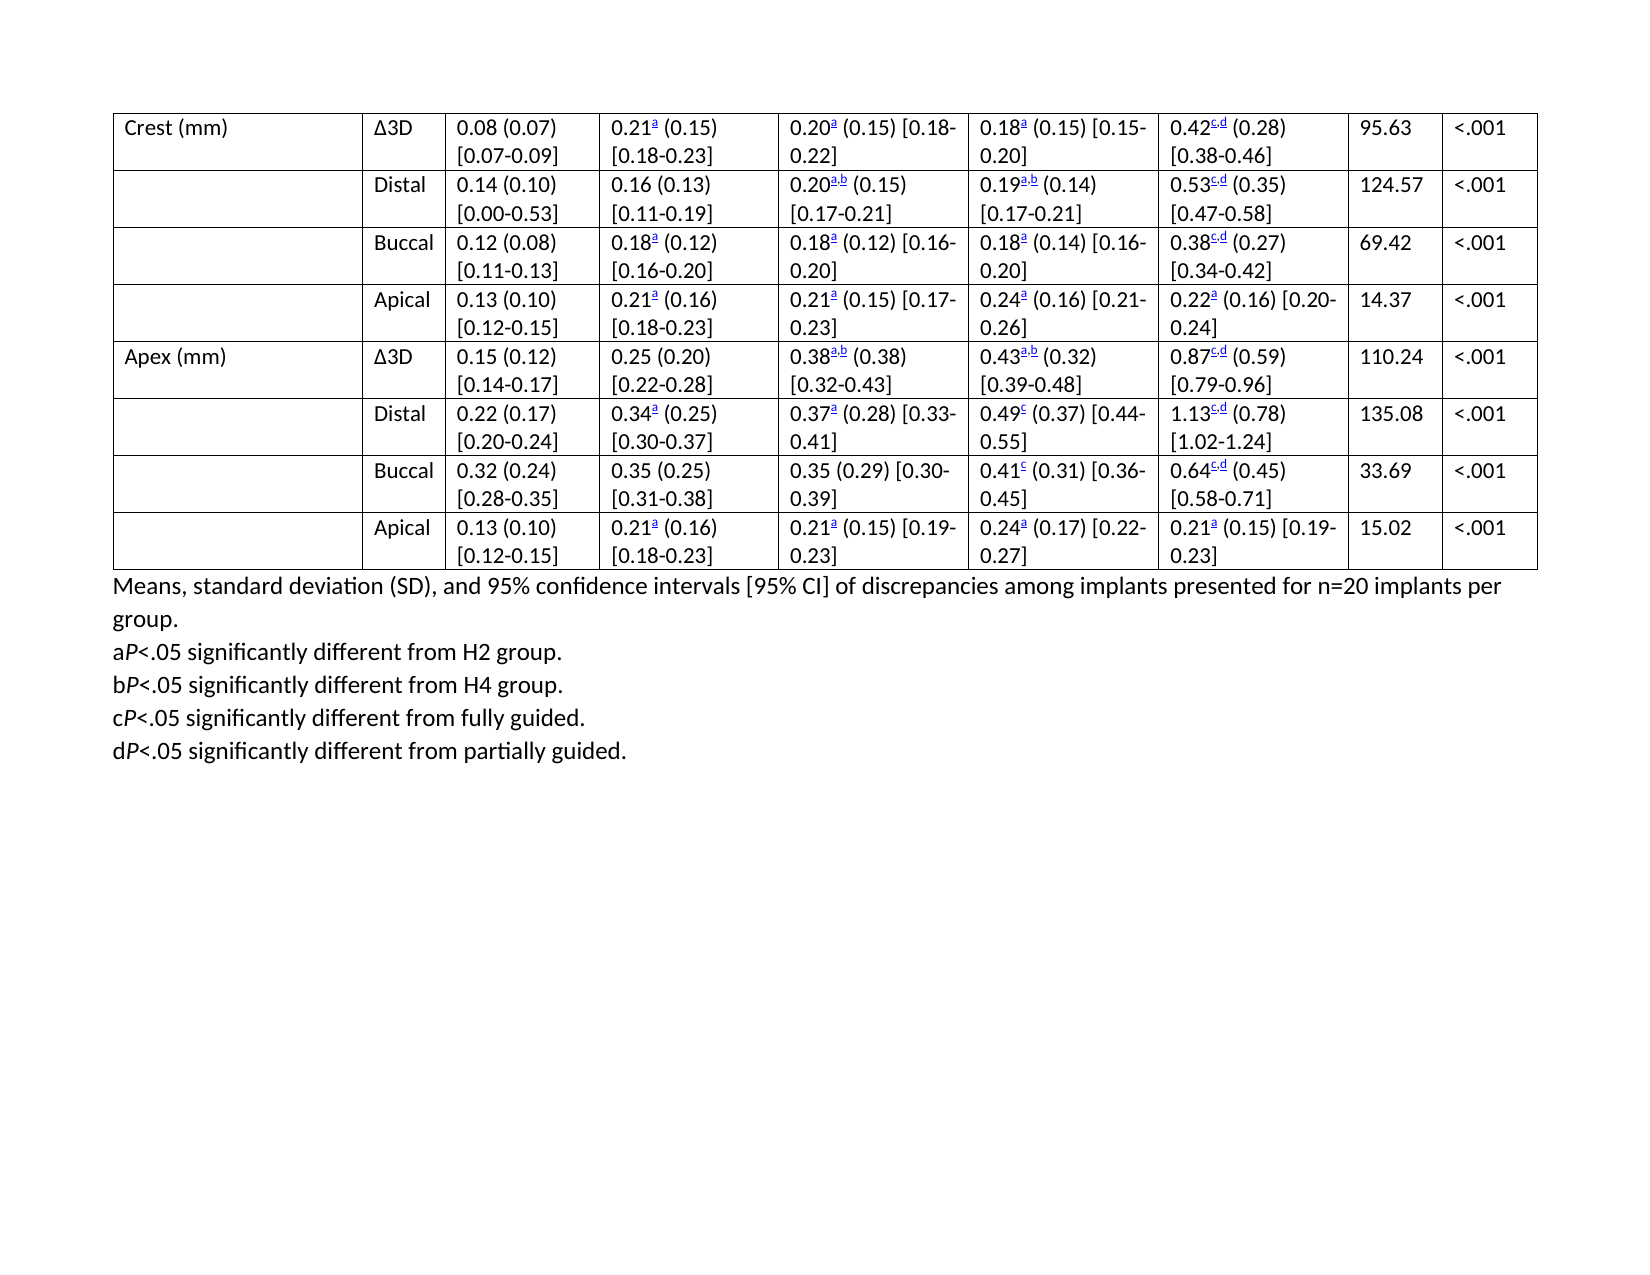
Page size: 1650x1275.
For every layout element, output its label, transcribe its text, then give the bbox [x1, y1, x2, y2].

table_cell Apical [363, 285, 445, 341]
table_cell <.001 [1443, 228, 1537, 284]
table_cell Buccal [363, 228, 445, 284]
table_cell [114, 399, 362, 455]
table_cell 0.24a (0.16) [0.21-0.26] [969, 285, 1158, 341]
table_cell Apical [363, 513, 445, 569]
table_cell 0.42c,d (0.28) [0.38-0.46] [1159, 114, 1348, 169]
table_cell 0.32 (0.24) [0.28-0.35] [446, 456, 599, 512]
table_cell [114, 285, 362, 341]
table_cell 0.18a (0.14) [0.16-0.20] [969, 228, 1158, 284]
table_cell 0.18a (0.12) [0.16-0.20] [600, 228, 778, 284]
table_cell 0.14 (0.10) [0.00-0.53] [446, 171, 599, 227]
table_cell Crest (mm) [114, 114, 362, 169]
table_cell Apex (mm) [114, 342, 362, 398]
table_cell Δ3D [363, 114, 445, 169]
text dP<.05 significantly different from partially guided. [112, 735, 1537, 765]
table_cell 0.21a (0.16) [0.18-0.23] [600, 285, 778, 341]
table_cell 69.42 [1349, 228, 1442, 284]
table_cell <.001 [1443, 399, 1537, 455]
table_cell <.001 [1443, 285, 1537, 341]
table_cell 33.69 [1349, 456, 1442, 512]
table_cell 0.35 (0.25) [0.31-0.38] [600, 456, 778, 512]
table_cell <.001 [1443, 513, 1537, 569]
table_cell <.001 [1443, 171, 1537, 227]
table_cell 0.22 (0.17) [0.20-0.24] [446, 399, 599, 455]
table_cell 0.53c,d (0.35) [0.47-0.58] [1159, 171, 1348, 227]
table_cell 15.02 [1349, 513, 1442, 569]
table_cell [114, 228, 362, 284]
table_cell 0.49c (0.37) [0.44-0.55] [969, 399, 1158, 455]
table_cell 0.25 (0.20) [0.22-0.28] [600, 342, 778, 398]
table_cell <.001 [1443, 114, 1537, 169]
table_cell 135.08 [1349, 399, 1442, 455]
table_cell Distal [363, 171, 445, 227]
text cP<.05 significantly different from fully guided. [112, 702, 1537, 732]
table_cell 0.38a,b (0.38) [0.32-0.43] [779, 342, 968, 398]
table_cell 0.12 (0.08) [0.11-0.13] [446, 228, 599, 284]
table_cell 0.08 (0.07) [0.07-0.09] [446, 114, 599, 169]
table_cell [114, 513, 362, 569]
table_cell 0.18a (0.15) [0.15-0.20] [969, 114, 1158, 169]
table_cell 0.20a,b (0.15) [0.17-0.21] [779, 171, 968, 227]
table_cell 0.19a,b (0.14) [0.17-0.21] [969, 171, 1158, 227]
table_cell 0.18a (0.12) [0.16-0.20] [779, 228, 968, 284]
table_cell 0.15 (0.12) [0.14-0.17] [446, 342, 599, 398]
table_cell 95.63 [1349, 114, 1442, 169]
table_cell 0.41c (0.31) [0.36-0.45] [969, 456, 1158, 512]
table_cell 110.24 [1349, 342, 1442, 398]
table_cell 0.35 (0.29) [0.30-0.39] [779, 456, 968, 512]
text bP<.05 significantly different from H4 group. [112, 669, 1537, 699]
table_cell 0.38c,d (0.27) [0.34-0.42] [1159, 228, 1348, 284]
table_cell 0.21a (0.16) [0.18-0.23] [600, 513, 778, 569]
table_cell 0.20a (0.15) [0.18-0.22] [779, 114, 968, 169]
table_cell 0.21a (0.15) [0.19-0.23] [1159, 513, 1348, 569]
table_cell 0.16 (0.13) [0.11-0.19] [600, 171, 778, 227]
table_cell 0.87c,d (0.59) [0.79-0.96] [1159, 342, 1348, 398]
table_cell 124.57 [1349, 171, 1442, 227]
text aP<.05 significantly different from H2 group. [112, 636, 1537, 667]
table_cell 14.37 [1349, 285, 1442, 341]
text Means, standard deviation (SD), and 95% confidence intervals [95% CI] of discrepancies among implants presented for n=20 implants per group. [112, 570, 1537, 634]
table_cell Distal [363, 399, 445, 455]
table_cell Δ3D [363, 342, 445, 398]
table_cell 0.21a (0.15) [0.17-0.23] [779, 285, 968, 341]
table_cell [114, 456, 362, 512]
table_cell 0.37a (0.28) [0.33-0.41] [779, 399, 968, 455]
table_cell 0.64c,d (0.45) [0.58-0.71] [1159, 456, 1348, 512]
table_cell 0.34a (0.25) [0.30-0.37] [600, 399, 778, 455]
table_cell 0.13 (0.10) [0.12-0.15] [446, 285, 599, 341]
table_cell 0.24a (0.17) [0.22-0.27] [969, 513, 1158, 569]
table_cell 0.21a (0.15) [0.19-0.23] [779, 513, 968, 569]
table_cell <.001 [1443, 342, 1537, 398]
table_cell 0.22a (0.16) [0.20-0.24] [1159, 285, 1348, 341]
table_cell <.001 [1443, 456, 1537, 512]
table_cell 1.13c,d (0.78) [1.02-1.24] [1159, 399, 1348, 455]
table_cell 0.43a,b (0.32) [0.39-0.48] [969, 342, 1158, 398]
table_cell 0.13 (0.10) [0.12-0.15] [446, 513, 599, 569]
table_cell [114, 171, 362, 227]
table_cell Buccal [363, 456, 445, 512]
table_cell 0.21a (0.15) [0.18-0.23] [600, 114, 778, 169]
